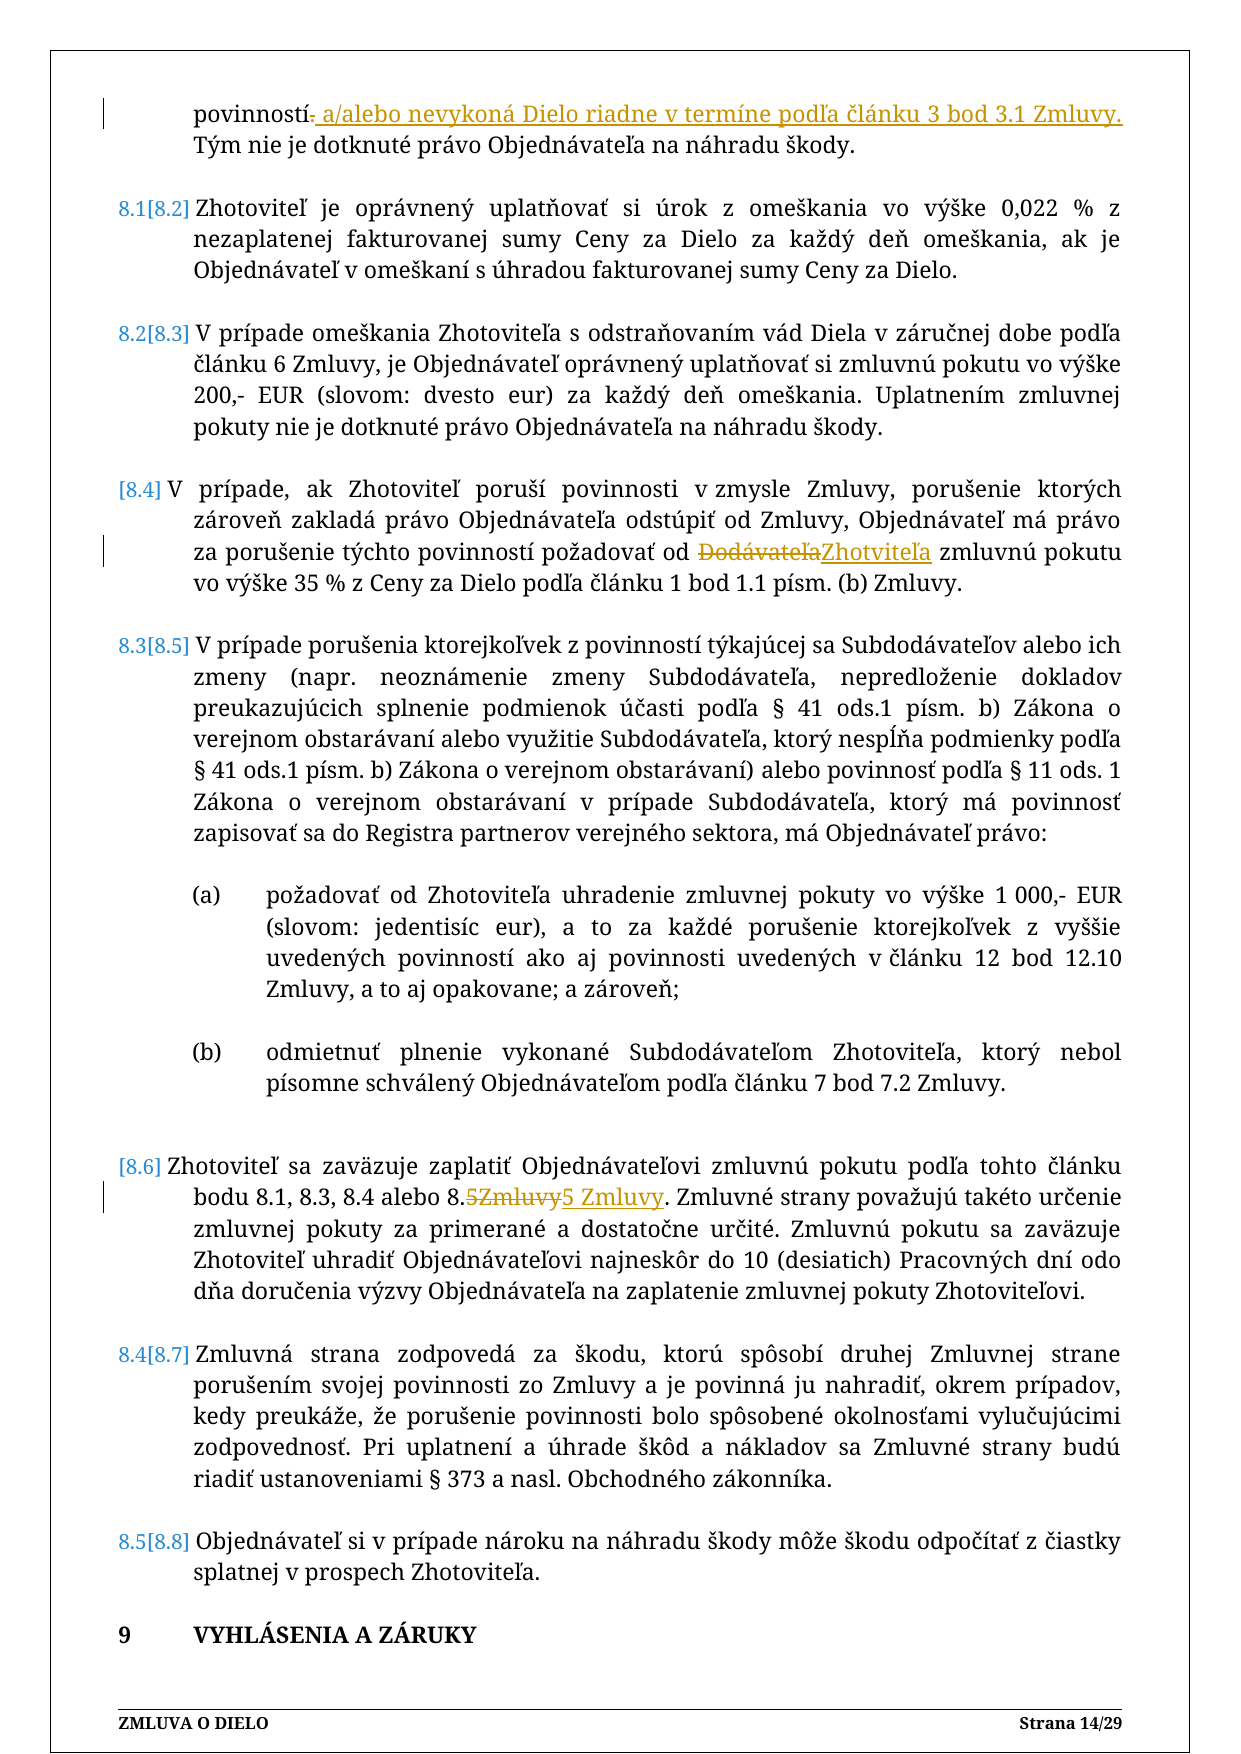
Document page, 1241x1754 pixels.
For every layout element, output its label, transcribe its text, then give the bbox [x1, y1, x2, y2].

list odmietnuť plnenie vykonané Subdodávateľom Zhotoviteľa, ktorý nebol písomne schválený Objednávateľom podľa článku 7 bod 7.2 Zmluvy. [192, 1035, 1122, 1098]
list Zhotoviteľ sa zaväzuje zaplatiť Objednávateľovi zmluvnú pokutu podľa tohto článku bodu 8.1, 8.3, 8.4 alebo 8.. Zmluvné strany považujú takéto určenie zmluvnej pokuty za primerané a dostatočne určité. Zmluvnú pokutu sa zaväzuje Zhotoviteľ uhradiť Objednávateľovi najneskôr do 10 (desiatich) Pracovných dní odo dňa doručenia výzvy Objednávateľa na zaplatenie zmluvnej pokuty Zhotoviteľovi. [118, 1150, 1122, 1306]
list Objednávateľ si v prípade nároku na náhradu škody môže škodu odpočítať z čiastky splatnej v prospech Zhotoviteľa. [118, 1525, 1122, 1587]
list požadovať od Zhotoviteľa uhradenie zmluvnej pokuty vo výške 1 000,- EUR (slovom: jedentisíc eur), a to za každé porušenie ktorejkoľvek z vyššie uvedených povinností ako aj povinnosti uvedených v článku 12 bod 12.10 Zmluvy, a to aj opakovane; a zároveň; [192, 879, 1122, 1004]
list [118, 98, 1122, 160]
list V prípade porušenia ktorejkoľvek z povinností týkajúcej sa Subdodávateľov alebo ich zmeny (napr. neoznámenie zmeny Subdodávateľa, nepredloženie dokladov preukazujúcich splnenie podmienok účasti podľa § 41 ods.1 písm. b) Zákona o verejnom obstarávaní alebo využitie Subdodávateľa, ktorý nespĺňa podmienky podľa § 41 ods.1 písm. b) Zákona o verejnom obstarávaní) alebo povinnosť podľa § 11 ods. 1 Zákona o verejnom obstarávaní v prípade Subdodávateľa, ktorý má povinnosť zapisovať sa do Registra partnerov verejného sektora, má Objednávateľ právo: [118, 629, 1122, 848]
list VYHLÁSENIA A ZÁRUKY [118, 1619, 1122, 1650]
list Zhotoviteľ je oprávnený uplatňovať si úrok z omeškania vo výške 0,022 % z nezaplatenej fakturovanej sumy Ceny za Dielo za každý deň omeškania, ak je Objednávateľ v omeškaní s úhradou fakturovanej sumy Ceny za Dielo. [118, 192, 1122, 285]
list V prípade omeškania Zhotoviteľa s odstraňovaním vád Diela v záručnej dobe podľa článku 6 Zmluvy, je Objednávateľ oprávnený uplatňovať si zmluvnú pokutu vo výške 200,- EUR (slovom: dvesto eur) za každý deň omeškania. Uplatnením zmluvnej pokuty nie je dotknuté právo Objednávateľa na náhradu škody. [118, 317, 1122, 442]
list V prípade, ak Zhotoviteľ poruší povinnosti v zmysle Zmluvy, porušenie ktorých zároveň zakladá právo Objednávateľa odstúpiť od Zmluvy, Objednávateľ má právo za porušenie týchto povinností požadovať od zmluvnú pokutu vo výške 35 % z Ceny za Dielo podľa článku 1 bod 1.1 písm. (b) Zmluvy. [118, 473, 1122, 598]
list Zmluvná strana zodpovedá za škodu, ktorú spôsobí druhej Zmluvnej strane porušením svojej povinnosti zo Zmluvy a je povinná ju nahradiť, okrem prípadov, kedy preukáže, že porušenie povinnosti bolo spôsobené okolnosťami vylučujúcimi zodpovednosť. Pri uplatnení a úhrade škôd a nákladov sa Zmluvné strany budú riadiť ustanoveniami § 373 a nasl. Obchodného zákonníka. [118, 1337, 1122, 1494]
